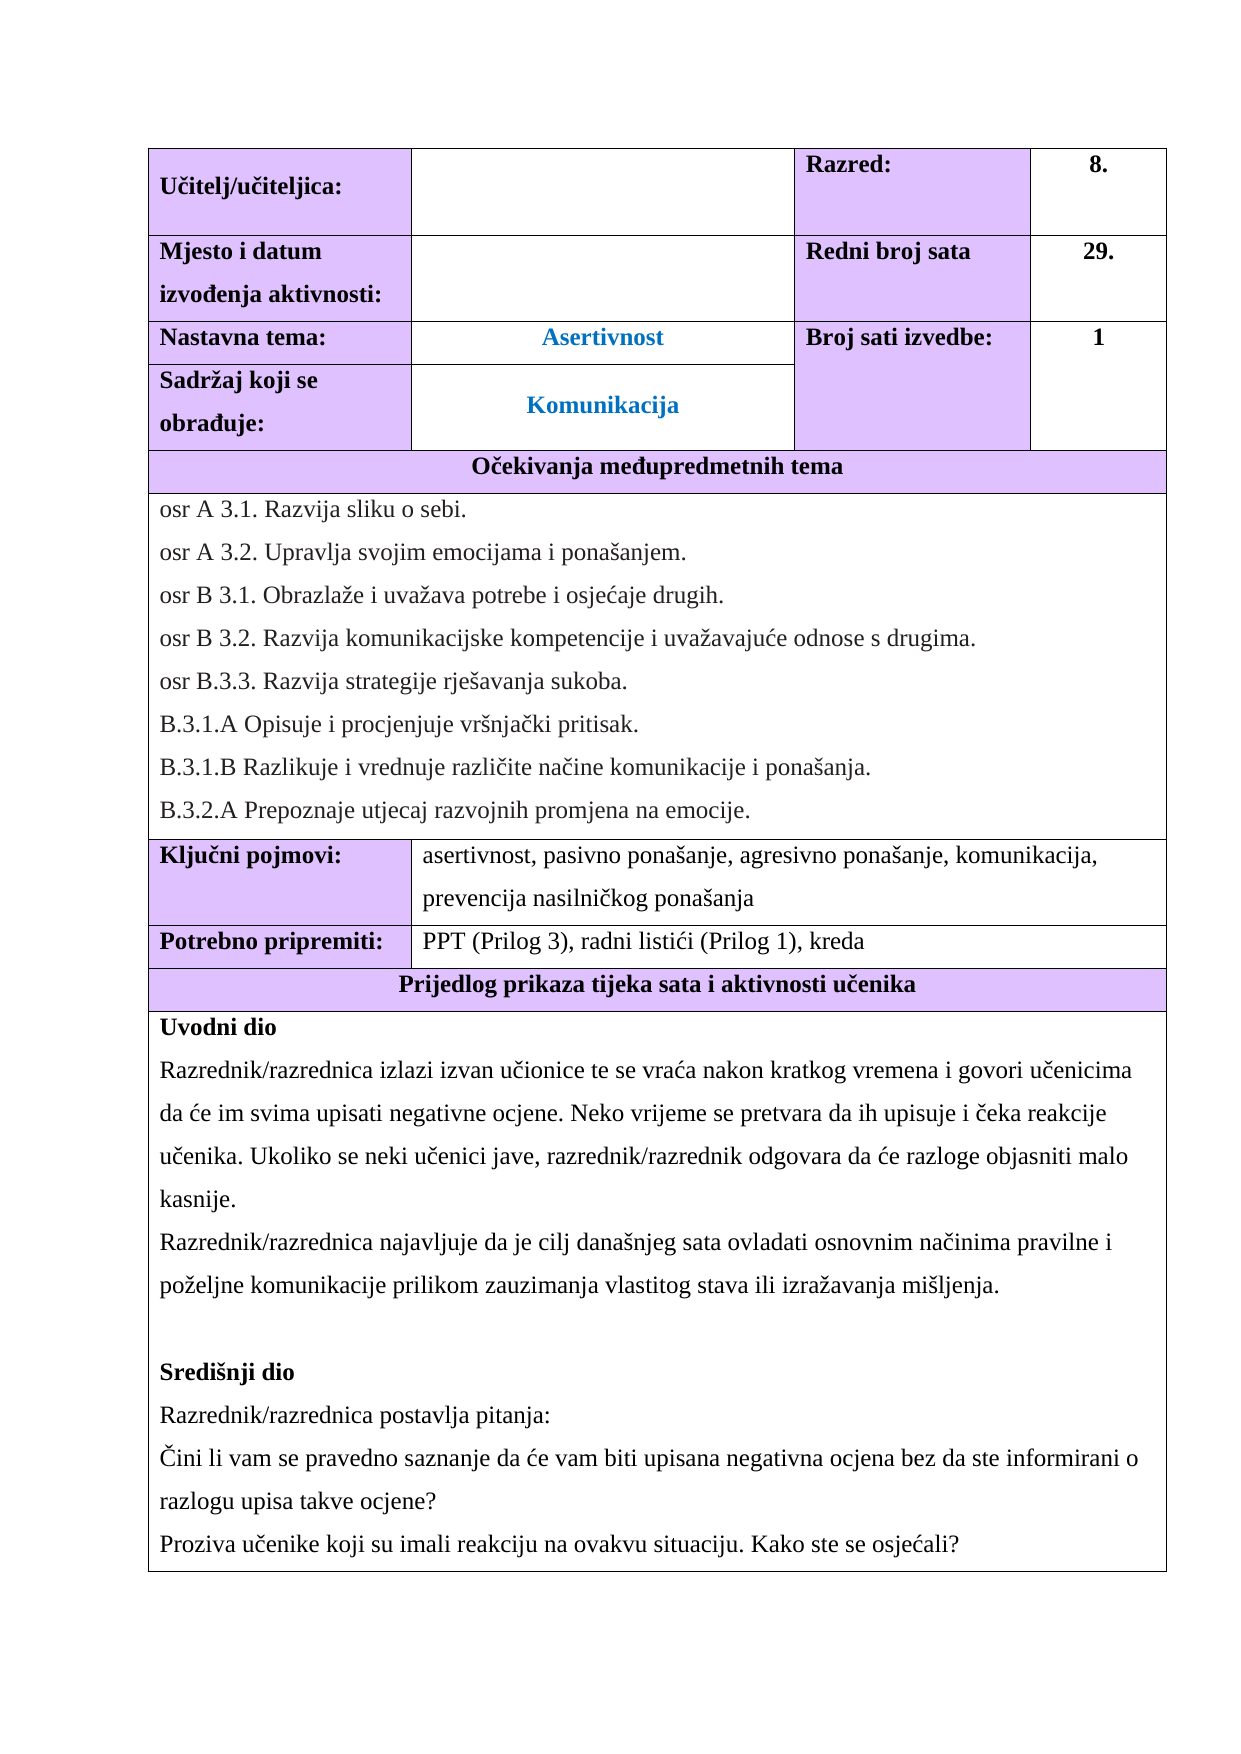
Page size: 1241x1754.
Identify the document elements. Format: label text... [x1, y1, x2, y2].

table_cell Potrebno pripremiti: [149, 926, 411, 968]
table_cell Ključni pojmovi: [149, 840, 411, 925]
table_cell Nastavna tema: [149, 322, 411, 364]
table_cell Mjesto i datum izvođenja aktivnosti: [149, 236, 411, 321]
table_cell 1 [1031, 322, 1166, 450]
table_header [412, 149, 794, 235]
table_cell osr A 3.1. Razvija sliku o sebi. osr A 3.2. Upravlja svojim emocijama i ponašanjem. osr B 3.1. Obrazlaže i uvažava potrebe i osjećaje drugih. osr B 3.2. Razvija komunikacijske kompetencije i uvažavajuće odnose s drugima. osr B.3.3. Razvija strategije rješavanja sukoba. B.3.1.A Opisuje i procjenjuje vršnjački pritisak. B.3.1.B Razlikuje i vrednuje različite načine komunikacije i ponašanja. B.3.2.A Prepoznaje utjecaj razvojnih promjena na emocije. [149, 494, 1166, 839]
table_cell Redni broj sata [795, 236, 1030, 321]
table_cell Prijedlog prikaza tijeka sata i aktivnosti učenika [149, 969, 1166, 1011]
table_cell Broj sati izvedbe: [795, 322, 1030, 450]
table_cell asertivnost, pasivno ponašanje, agresivno ponašanje, komunikacija, prevencija nasilničkog ponašanja [412, 840, 1166, 925]
table_cell Očekivanja međupredmetnih tema [149, 451, 1166, 493]
table_cell Komunikacija [412, 365, 794, 450]
table_header 8. [1031, 149, 1166, 235]
table_cell Asertivnost [412, 322, 794, 364]
table_cell PPT (Prilog 3), radni listići (Prilog 1), kreda [412, 926, 1166, 968]
table_cell 29. [1031, 236, 1166, 321]
table_cell Sadržaj koji se obrađuje: [149, 365, 411, 450]
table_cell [149, 1012, 1166, 1571]
table_cell [412, 236, 794, 321]
table_header Razred: [795, 149, 1030, 235]
table_header Učitelj/učiteljica: [149, 149, 411, 235]
